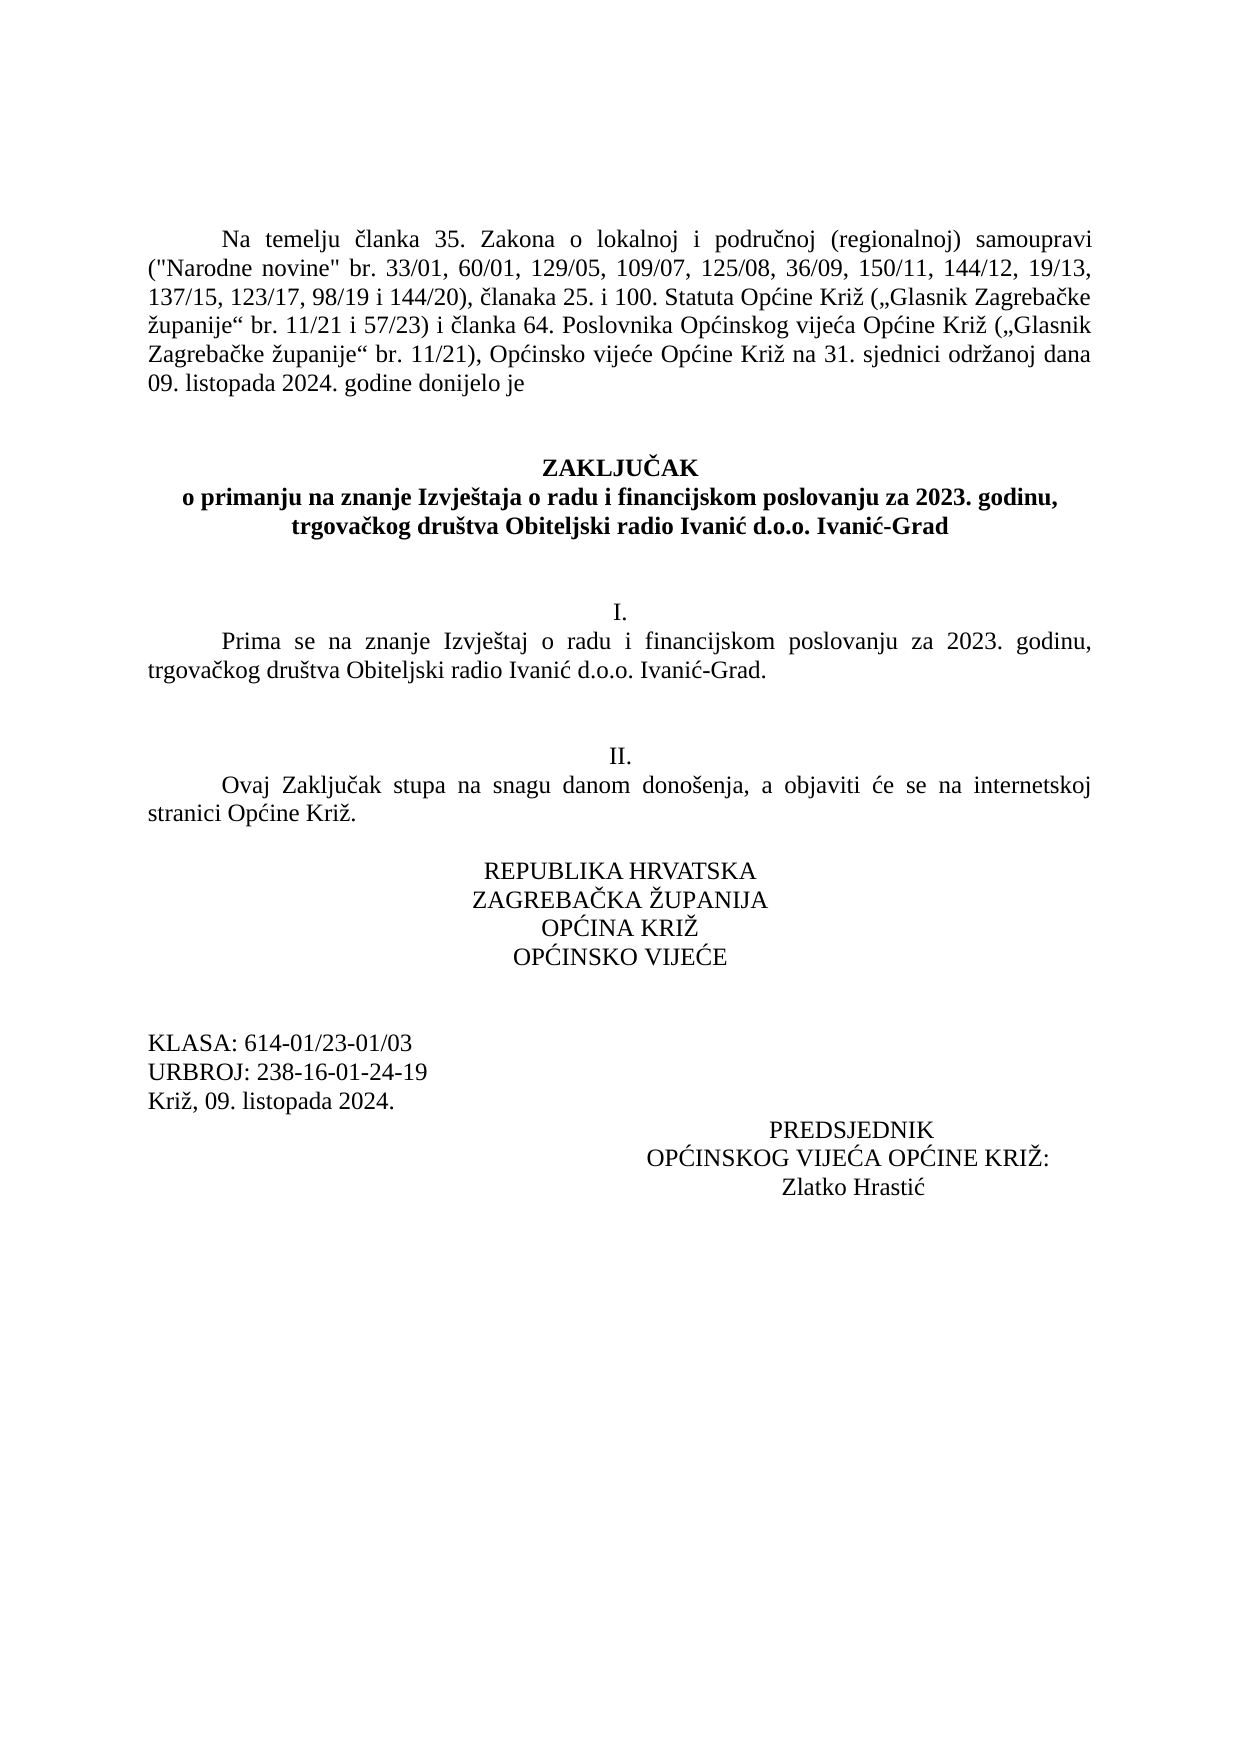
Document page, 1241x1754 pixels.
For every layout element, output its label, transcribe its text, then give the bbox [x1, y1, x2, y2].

text PREDSJEDNIK [148, 1115, 1093, 1143]
text II. [148, 741, 1093, 770]
text I. [148, 597, 1093, 626]
text OPĆINSKO VIJEĆE [148, 942, 1093, 971]
text OPĆINA KRIŽ [148, 913, 1093, 942]
text OPĆINSKOG VIJEĆA OPĆINE KRIŽ: [148, 1143, 1093, 1172]
text Na temelju članka 35. Zakona o lokalnoj i područnoj (regionalnoj) samoupravi ("Narodne novine" br. 33/01, 60/01, 129/05, 109/07, 125/08, 36/09, 150/11, 144/12, 19/13, 137/15, 123/17, 98/19 i 144/20), članaka 25. i 100. Statuta Općine Križ („Glasnik Zagrebačke županije“ br. 11/21 i 57/23) i članka 64. Poslovnika Općinskog vijeća Općine Križ („Glasnik Zagrebačke županije“ br. 11/21), Općinsko vijeće Općine Križ na 31. sjednici održanoj dana 09. listopada 2024. godine donijelo je [148, 224, 1093, 397]
text KLASA: 614-01/23-01/03 [148, 1028, 1093, 1057]
text Ovaj Zaključak stupa na snagu danom donošenja, a objaviti će se na internetskoj stranici Općine Križ. [148, 770, 1093, 827]
text URBROJ: 238-16-01-24-19 [148, 1057, 1093, 1086]
text REPUBLIKA HRVATSKA [148, 856, 1093, 885]
text Zlatko Hrastić [148, 1172, 1093, 1201]
text o primanju na znanje Izvještaja o radu i financijskom poslovanju za 2023. godinu, trgovačkog društva Obiteljski radio Ivanić d.o.o. Ivanić-Grad [148, 482, 1093, 540]
text ZAGREBAČKA ŽUPANIJA [148, 885, 1093, 913]
text ZAKLJUČAK [148, 453, 1093, 482]
text Križ, 09. listopada 2024. [148, 1086, 1093, 1115]
text Prima se na znanje Izvještaj o radu i financijskom poslovanju za 2023. godinu, trgovačkog društva Obiteljski radio Ivanić d.o.o. Ivanić-Grad. [148, 626, 1093, 683]
